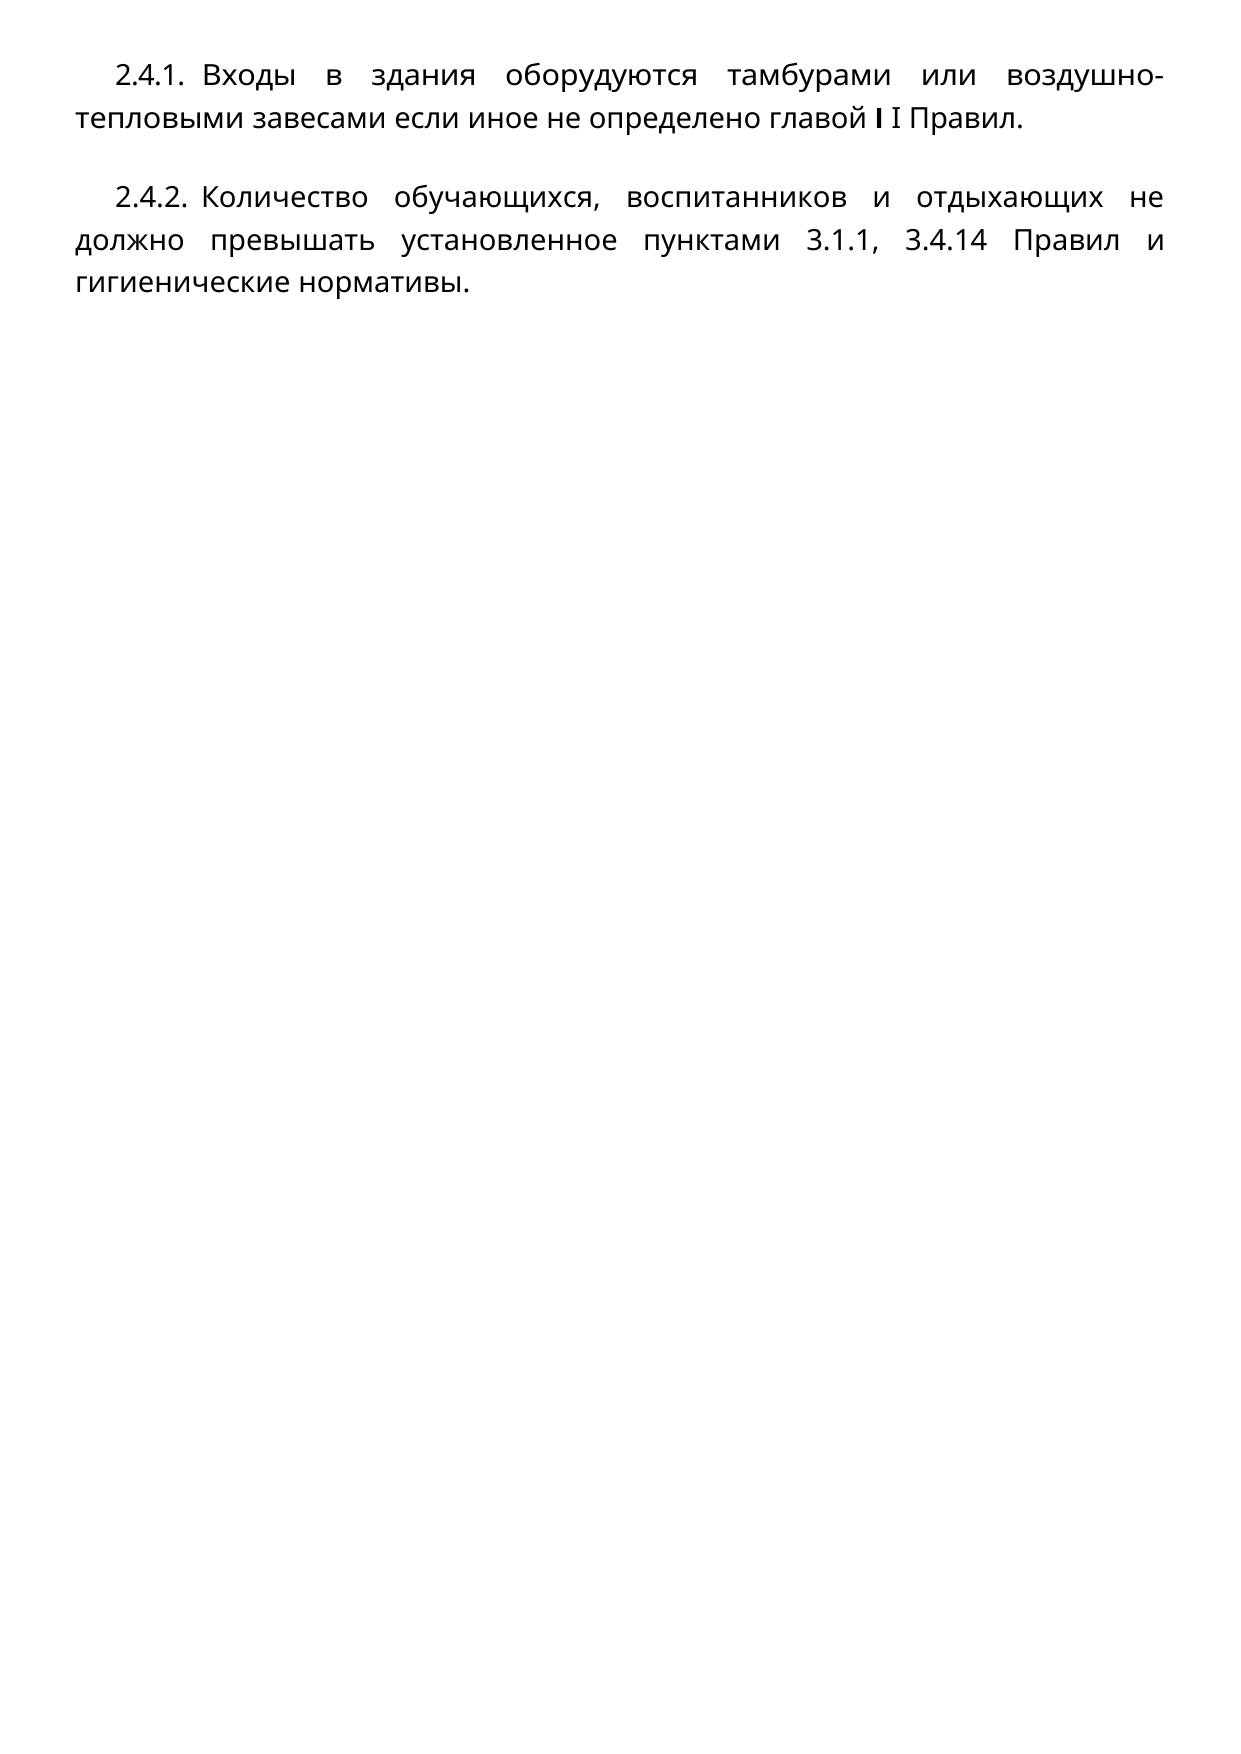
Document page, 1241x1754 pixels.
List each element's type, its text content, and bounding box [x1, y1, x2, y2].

list Входы в здания оборудуются тамбурами или воздушно-тепловыми завесами если иное не определено главой I I Правил. [75, 54, 1165, 137]
list Количество обучающихся, воспитанников и отдыхающих не должно превышать установленное пунктами 3.1.1, 3.4.14 Правил и гигиенические нормативы. [75, 176, 1164, 301]
